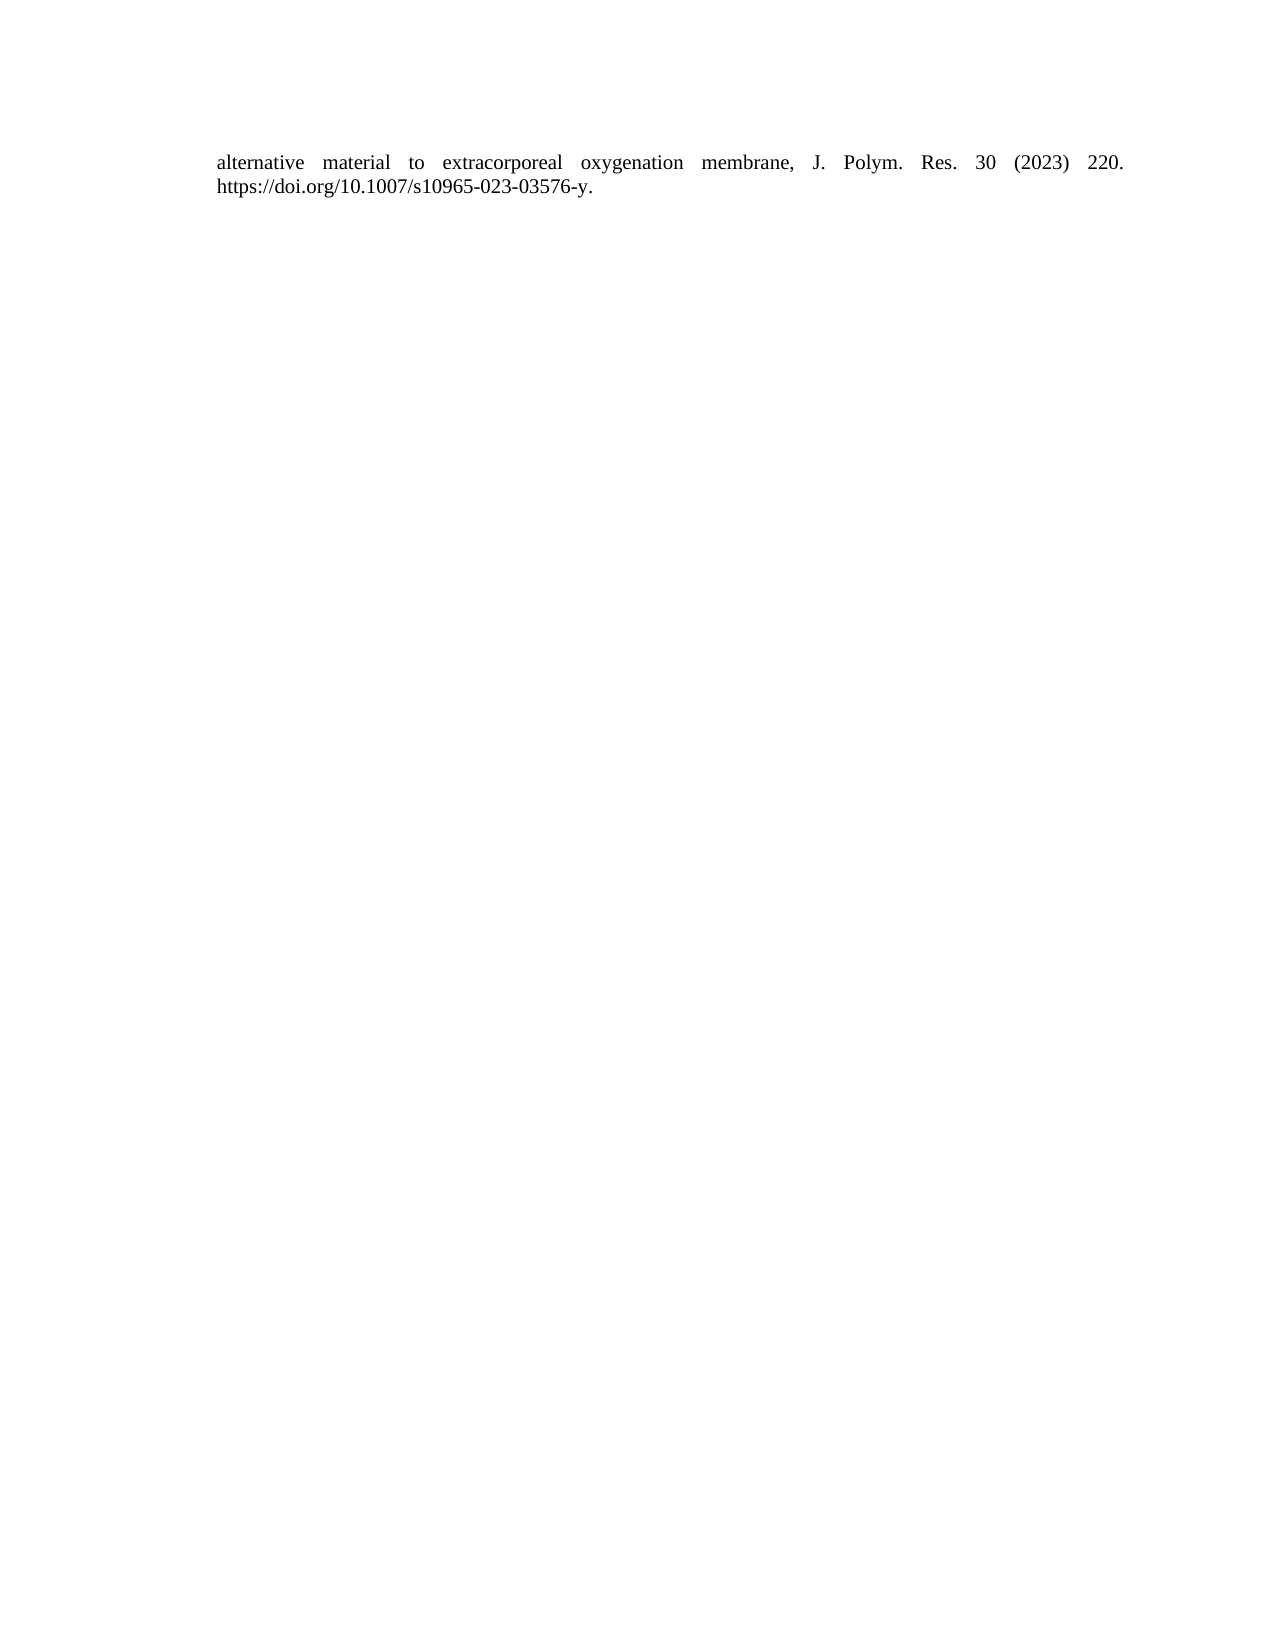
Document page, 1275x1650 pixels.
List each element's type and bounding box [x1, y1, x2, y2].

text [150, 150, 1125, 198]
